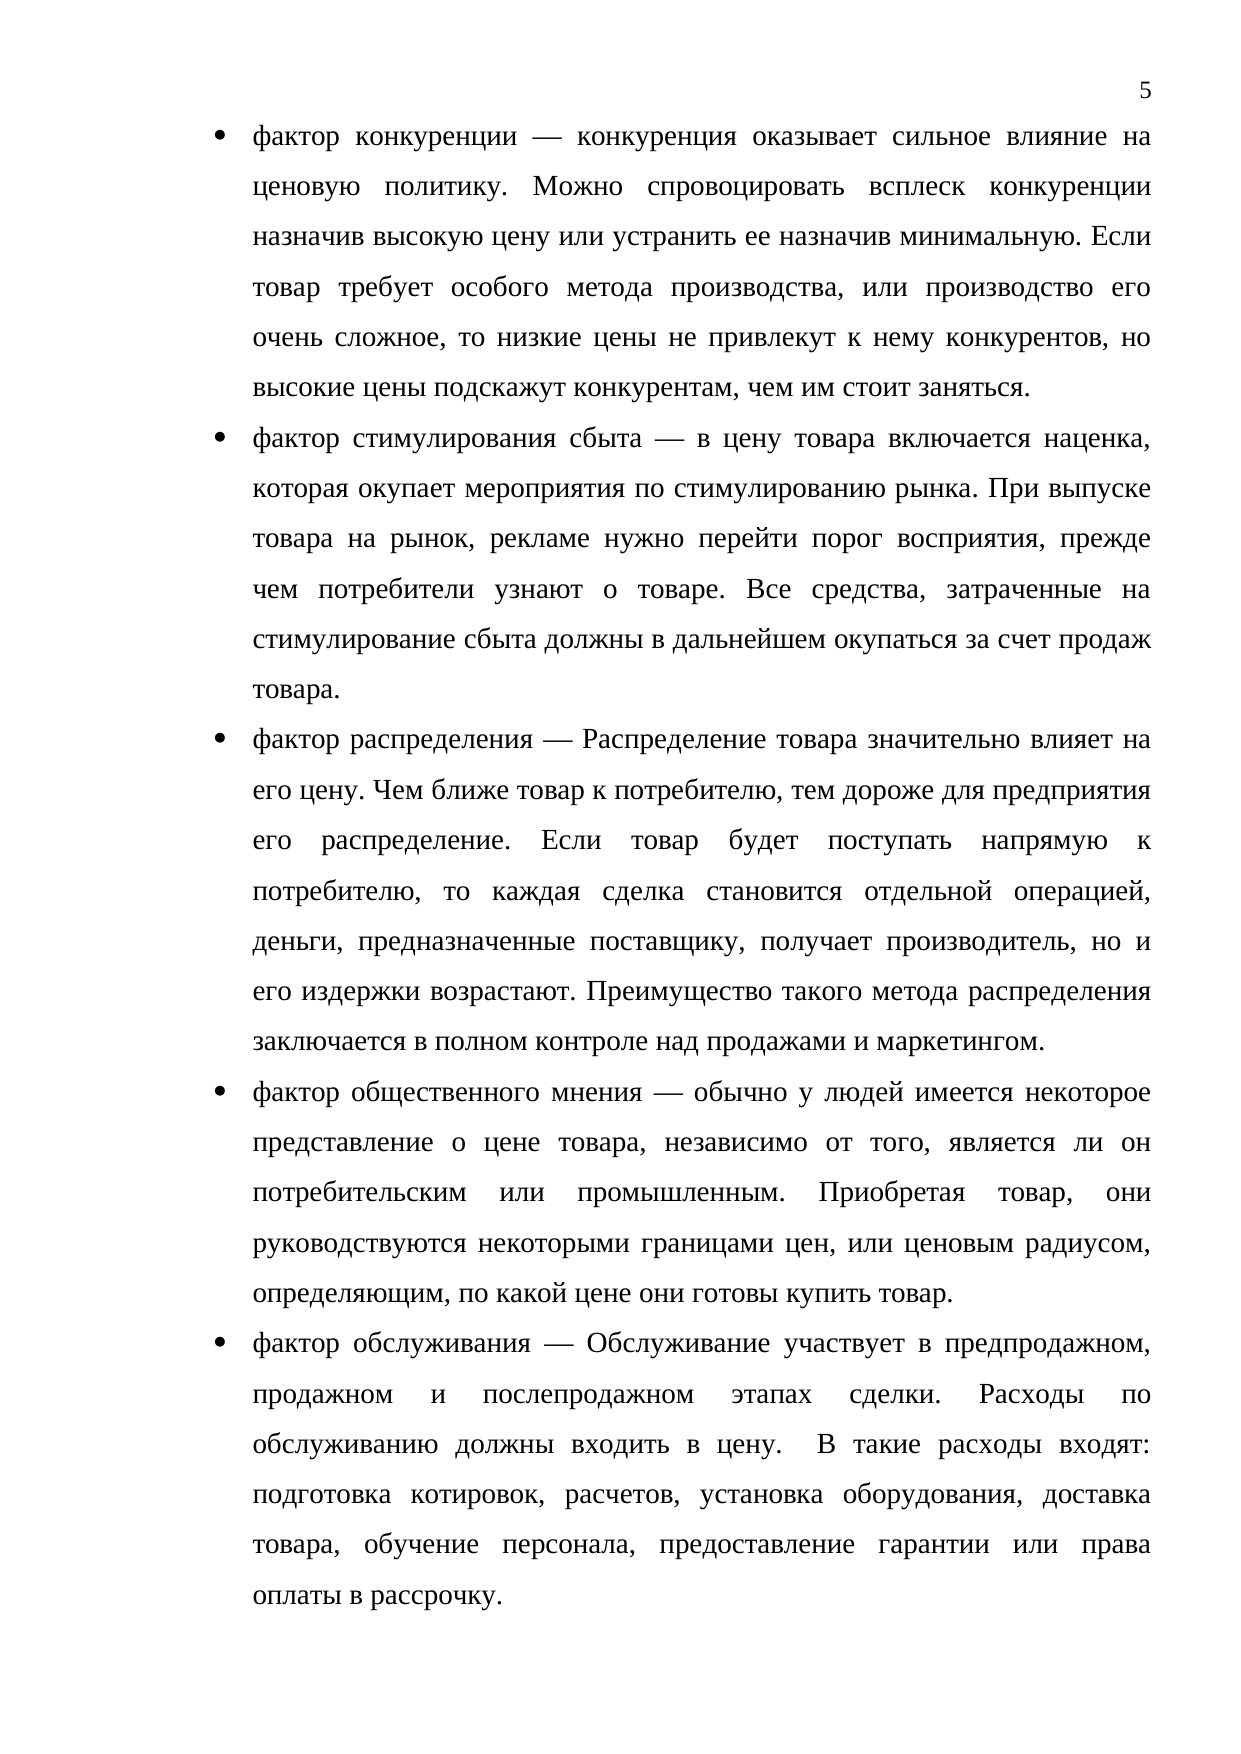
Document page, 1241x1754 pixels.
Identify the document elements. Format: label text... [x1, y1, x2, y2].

list фактор обслуживания — Обслуживание участвует в предпродажном, продажном и послепродажном этапах сделки. Расходы по обслуживанию должны входить в цену. В такие расходы входят: подготовка котировок, расчетов, установка оборудования, доставка товара, обучение персонала, предоставление гарантии или права оплаты в рассрочку. [215, 1326, 1152, 1611]
list фактор распределения — Распределение товара значительно влияет на его цену. Чем ближе товар к потребителю, тем дороже для предприятия его распределение. Если товар будет поступать напрямую к потребителю, то каждая сделка становится отдельной операцией, деньги, предназначенные поставщику, получает производитель, но и его издержки возрастают. Преимущество такого метода распределения заключается в полном контроле над продажами и маркетингом. [215, 722, 1152, 1057]
list фактор общественного мнения — обычно у людей имеется некоторое представление о цене товара, независимо от того, является ли он потребительским или промышленным. Приобретая товар, они руководствуются некоторыми границами цен, или ценовым радиусом, определяющим, по какой цене они готовы купить товар. [215, 1074, 1152, 1309]
list фактор конкуренции — конкуренция оказывает сильное влияние на ценовую политику. Можно спровоцировать всплеск конкуренции назначив высокую цену или устранить ее назначив минимальную. Если товар требует особого метода производства, или производство его очень сложное, то низкие цены не привлекут к нему конкурентов, но высокие цены подскажут конкурентам, чем им стоит заняться. [215, 118, 1152, 403]
list фактор стимулирования сбыта — в цену товара включается наценка, которая окупает мероприятия по стимулированию рынка. При выпуске товара на рынок, рекламе нужно перейти порог восприятия, прежде чем потребители узнают о товаре. Все средства, затраченные на стимулирование сбыта должны в дальнейшем окупаться за счет продаж товара. [215, 420, 1152, 705]
